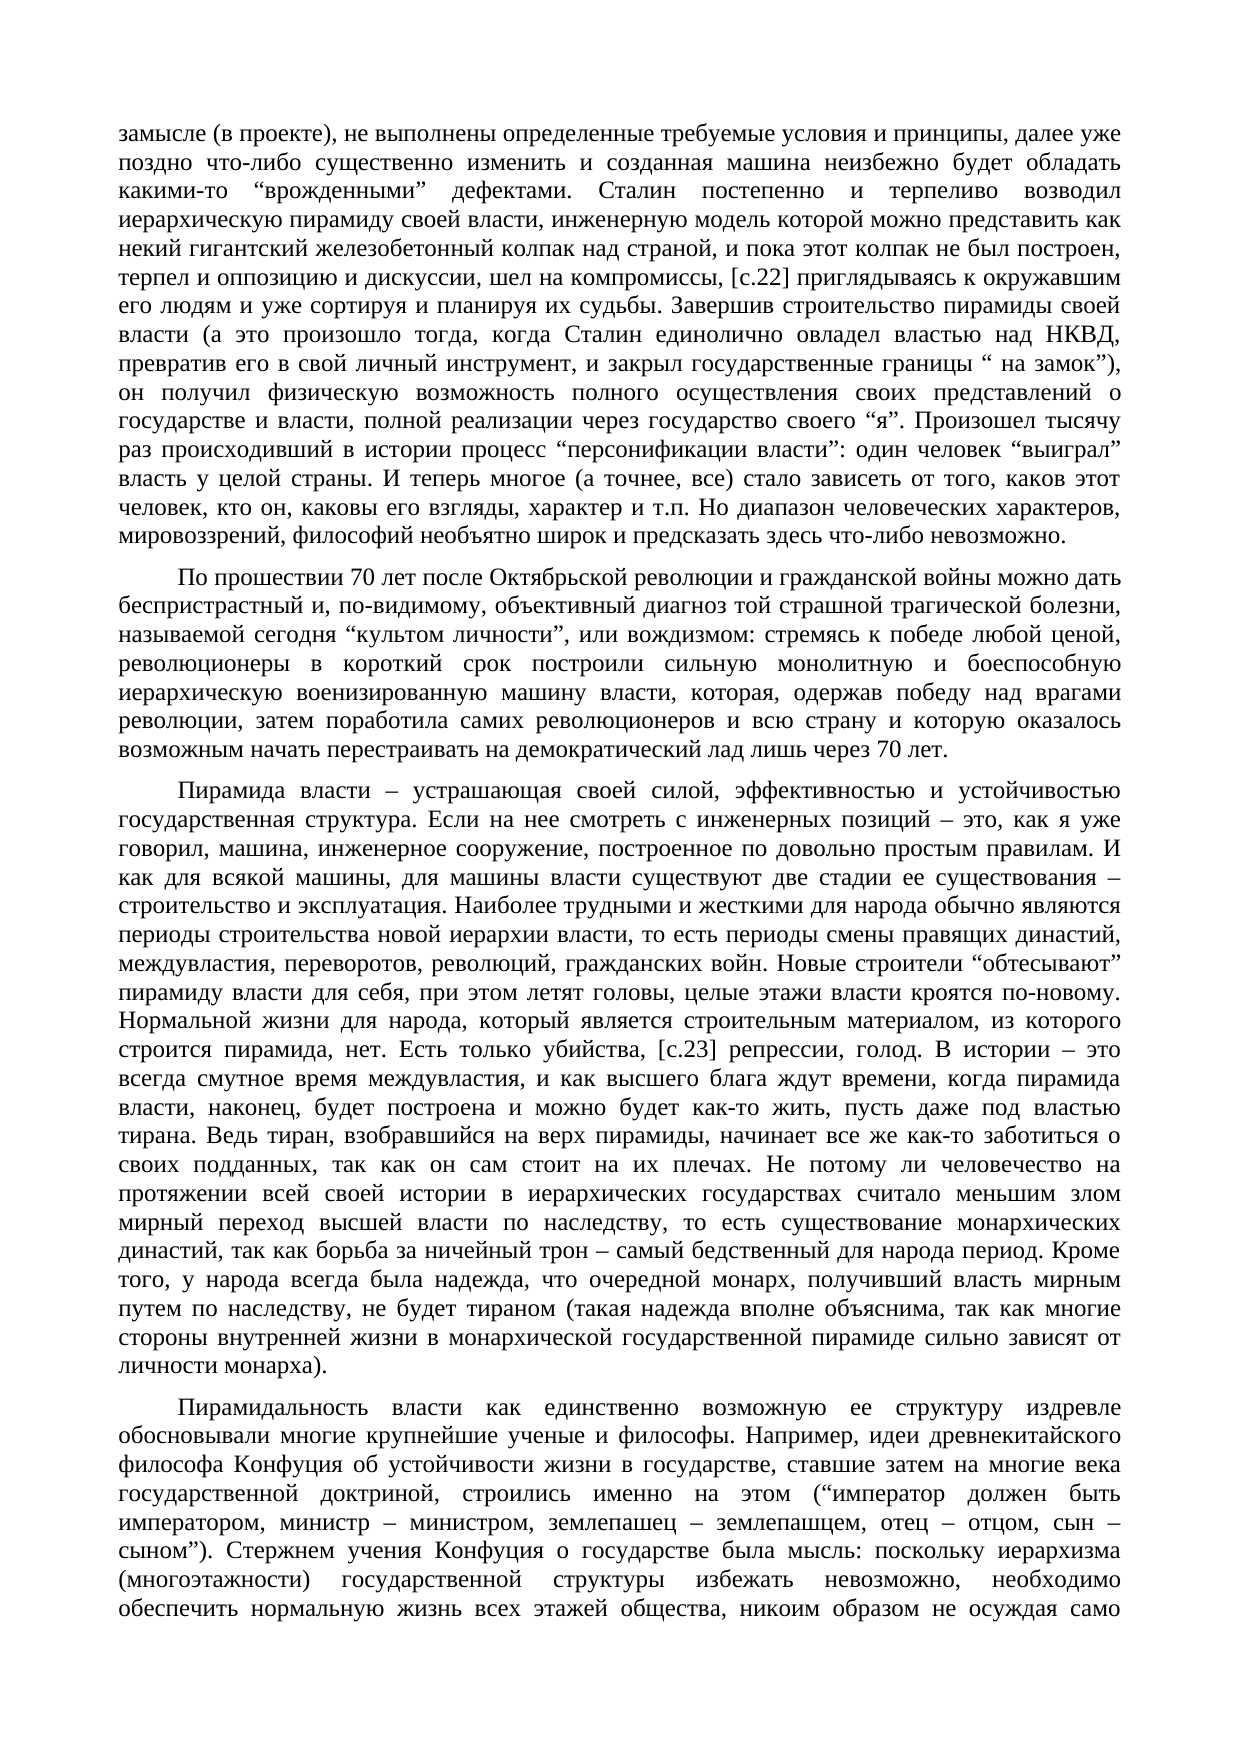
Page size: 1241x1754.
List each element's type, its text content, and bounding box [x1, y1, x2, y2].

text По прошествии 70 лет после Октябрьской революции и гражданской войны можно дать беспристрастный и, по-видимому, объективный диагноз той страшной трагической болезни, называемой сегодня “культом личности”, или вождизмом: стремясь к победе любой ценой, революционеры в короткий срок построили сильную монолитную и боеспособную иерархическую военизированную машину власти, которая, одержав победу над врагами революции, затем поработила самих революционеров и всю страну и которую оказалось возможным начать перестраивать на демократический лад лишь через 70 лет. [118, 562, 1122, 763]
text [118, 118, 1122, 549]
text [118, 1392, 1122, 1622]
text Пирамида власти – устрашающая своей силой, эффективностью и устойчивостью государственная структура. Если на нее смотреть с инженерных позиций – это, как я уже говорил, машина, инженерное сооружение, построенное по довольно простым правилам. И как для всякой машины, для машины власти существуют две стадии ее существования – строительство и эксплуатация. Наиболее трудными и жесткими для народа обычно являются периоды строительства новой иерархии власти, то есть периоды смены правящих династий, междувластия, переворотов, революций, гражданских войн. Новые строители “обтесывают” пирамиду власти для себя, при этом летят головы, целые этажи власти кроятся по-новому. Нормальной жизни для народа, который является строительным материалом, из которого строится пирамида, нет. Есть только убийства, [c.23] репрессии, голод. В истории – это всегда смутное время междувластия, и как высшего блага ждут времени, когда пирамида власти, наконец, будет построена и можно будет как-то жить, пусть даже под властью тирана. Ведь тиран, взобравшийся на верх пирамиды, начинает все же как-то заботиться о своих подданных, так как он сам стоит на их плечах. Не потому ли человечество на протяжении всей своей истории в иерархических государствах считало меньшим злом мирный переход высшей власти по наследству, то есть существование монархических династий, так как борьба за ничейный трон – самый бедственный для народа период. Кроме того, у народа всегда была надежда, что очередной монарх, получивший власть мирным путем по наследству, не будет тираном (такая надежда вполне объяснима, так как многие стороны внутренней жизни в монархической государственной пирамиде сильно зависят от личности монарха). [118, 776, 1122, 1379]
